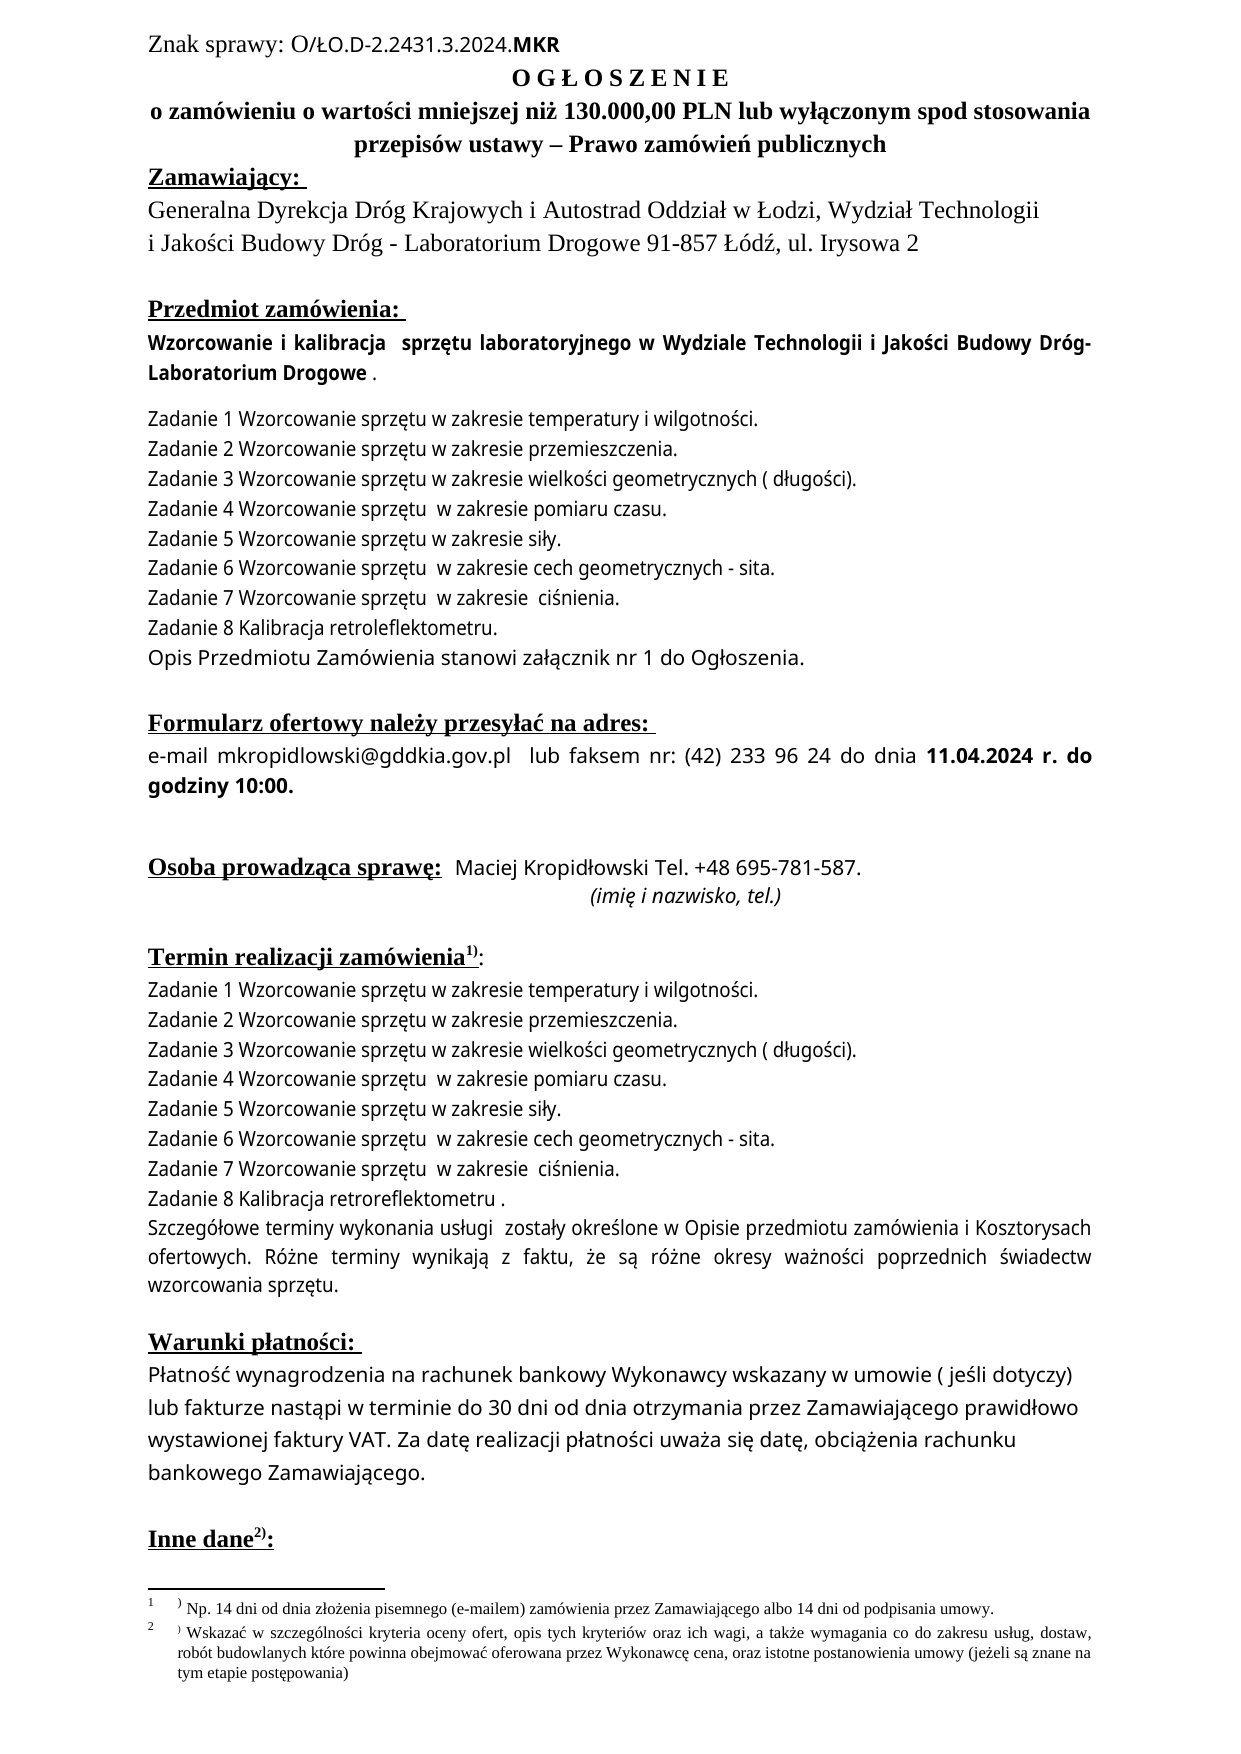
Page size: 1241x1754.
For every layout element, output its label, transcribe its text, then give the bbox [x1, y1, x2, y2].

text o zamówieniu o wartości mniejszej niż 130.000,00 PLN lub wyłączonym spod stosowania przepisów ustawy – Prawo zamówień publicznych [148, 96, 1093, 158]
text Osoba prowadząca sprawę: Maciej Kropidłowski Tel. +48 695-781-587. [148, 852, 1093, 881]
text Zadanie 2 Wzorcowanie sprzętu w zakresie przemieszczenia. [148, 1005, 1093, 1033]
text Termin realizacji zamówienia): [148, 942, 1093, 971]
text OGŁOSZENIE [148, 63, 1093, 92]
text Zadanie 8 Kalibracja retroleflektometru. [148, 613, 1093, 641]
text Zadanie 3 Wzorcowanie sprzętu w zakresie wielkości geometrycznych ( długości). [148, 1035, 1093, 1063]
text Zadanie 4 Wzorcowanie sprzętu w zakresie pomiaru czasu. [148, 494, 1093, 522]
text e-mail mkropidlowski@gddkia.gov.pl lub faksem nr: (42) 233 96 24 do dnia 11.04.2024 r. do godziny 10:00. [148, 741, 1093, 800]
text (imię i nazwisko, tel.) [516, 881, 1093, 910]
text Generalna Dyrekcja Dróg Krajowych i Autostrad Oddział w Łodzi, Wydział Technologii i Jakości Budowy Dróg - Laboratorium Drogowe 91-857 Łódź, ul. Irysowa 2 [148, 196, 1093, 257]
text Znak sprawy: O/ŁO.D-2.2431.3.2024.MKR [148, 29, 1093, 59]
text Zadanie 8 Kalibracja retroreflektometru . [148, 1184, 1093, 1212]
text Opis Przedmiotu Zamówienia stanowi załącznik nr 1 do Ogłoszenia. [148, 643, 1093, 671]
text Zadanie 1 Wzorcowanie sprzętu w zakresie temperatury i wilgotności. [148, 404, 1093, 433]
text Wzorcowanie i kalibracja sprzętu laboratoryjnego w Wydziale Technologii i Jakości Budowy Dróg-Laboratorium Drogowe . [148, 328, 1093, 386]
text Przedmiot zamówienia: [148, 294, 1093, 323]
text Zadanie 6 Wzorcowanie sprzętu w zakresie cech geometrycznych - sita. [148, 553, 1093, 582]
text Zadanie 7 Wzorcowanie sprzętu w zakresie ciśnienia. [148, 583, 1093, 612]
text Warunki płatności: [148, 1327, 1093, 1356]
text Zadanie 5 Wzorcowanie sprzętu w zakresie siły. [148, 1094, 1093, 1123]
text Zamawiający: [148, 162, 1093, 191]
text Zadanie 4 Wzorcowanie sprzętu w zakresie pomiaru czasu. [148, 1064, 1093, 1093]
text Zadanie 1 Wzorcowanie sprzętu w zakresie temperatury i wilgotności. [148, 975, 1093, 1003]
text Płatność wynagrodzenia na rachunek bankowy Wykonawcy wskazany w umowie ( jeśli dotyczy) lub fakturze nastąpi w terminie do 30 dni od dnia otrzymania przez Zamawiającego prawidłowo wystawionej faktury VAT. Za datę realizacji płatności uważa się datę, obciążenia rachunku bankowego Zamawiającego. [148, 1360, 1093, 1486]
text Zadanie 3 Wzorcowanie sprzętu w zakresie wielkości geometrycznych ( długości). [148, 464, 1093, 492]
text Zadanie 6 Wzorcowanie sprzętu w zakresie cech geometrycznych - sita. [148, 1124, 1093, 1152]
text Inne dane): [148, 1524, 1093, 1552]
text Zadanie 7 Wzorcowanie sprzętu w zakresie ciśnienia. [148, 1154, 1093, 1182]
text Zadanie 5 Wzorcowanie sprzętu w zakresie siły. [148, 524, 1093, 552]
text Zadanie 2 Wzorcowanie sprzętu w zakresie przemieszczenia. [148, 434, 1093, 463]
text Formularz ofertowy należy przesyłać na adres: [148, 708, 1093, 737]
text Szczegółowe terminy wykonania usługi zostały określone w Opisie przedmiotu zamówienia i Kosztorysach ofertowych. Różne terminy wynikają z faktu, że są różne okresy ważności poprzednich świadectw wzorcowania sprzętu. [148, 1213, 1093, 1299]
